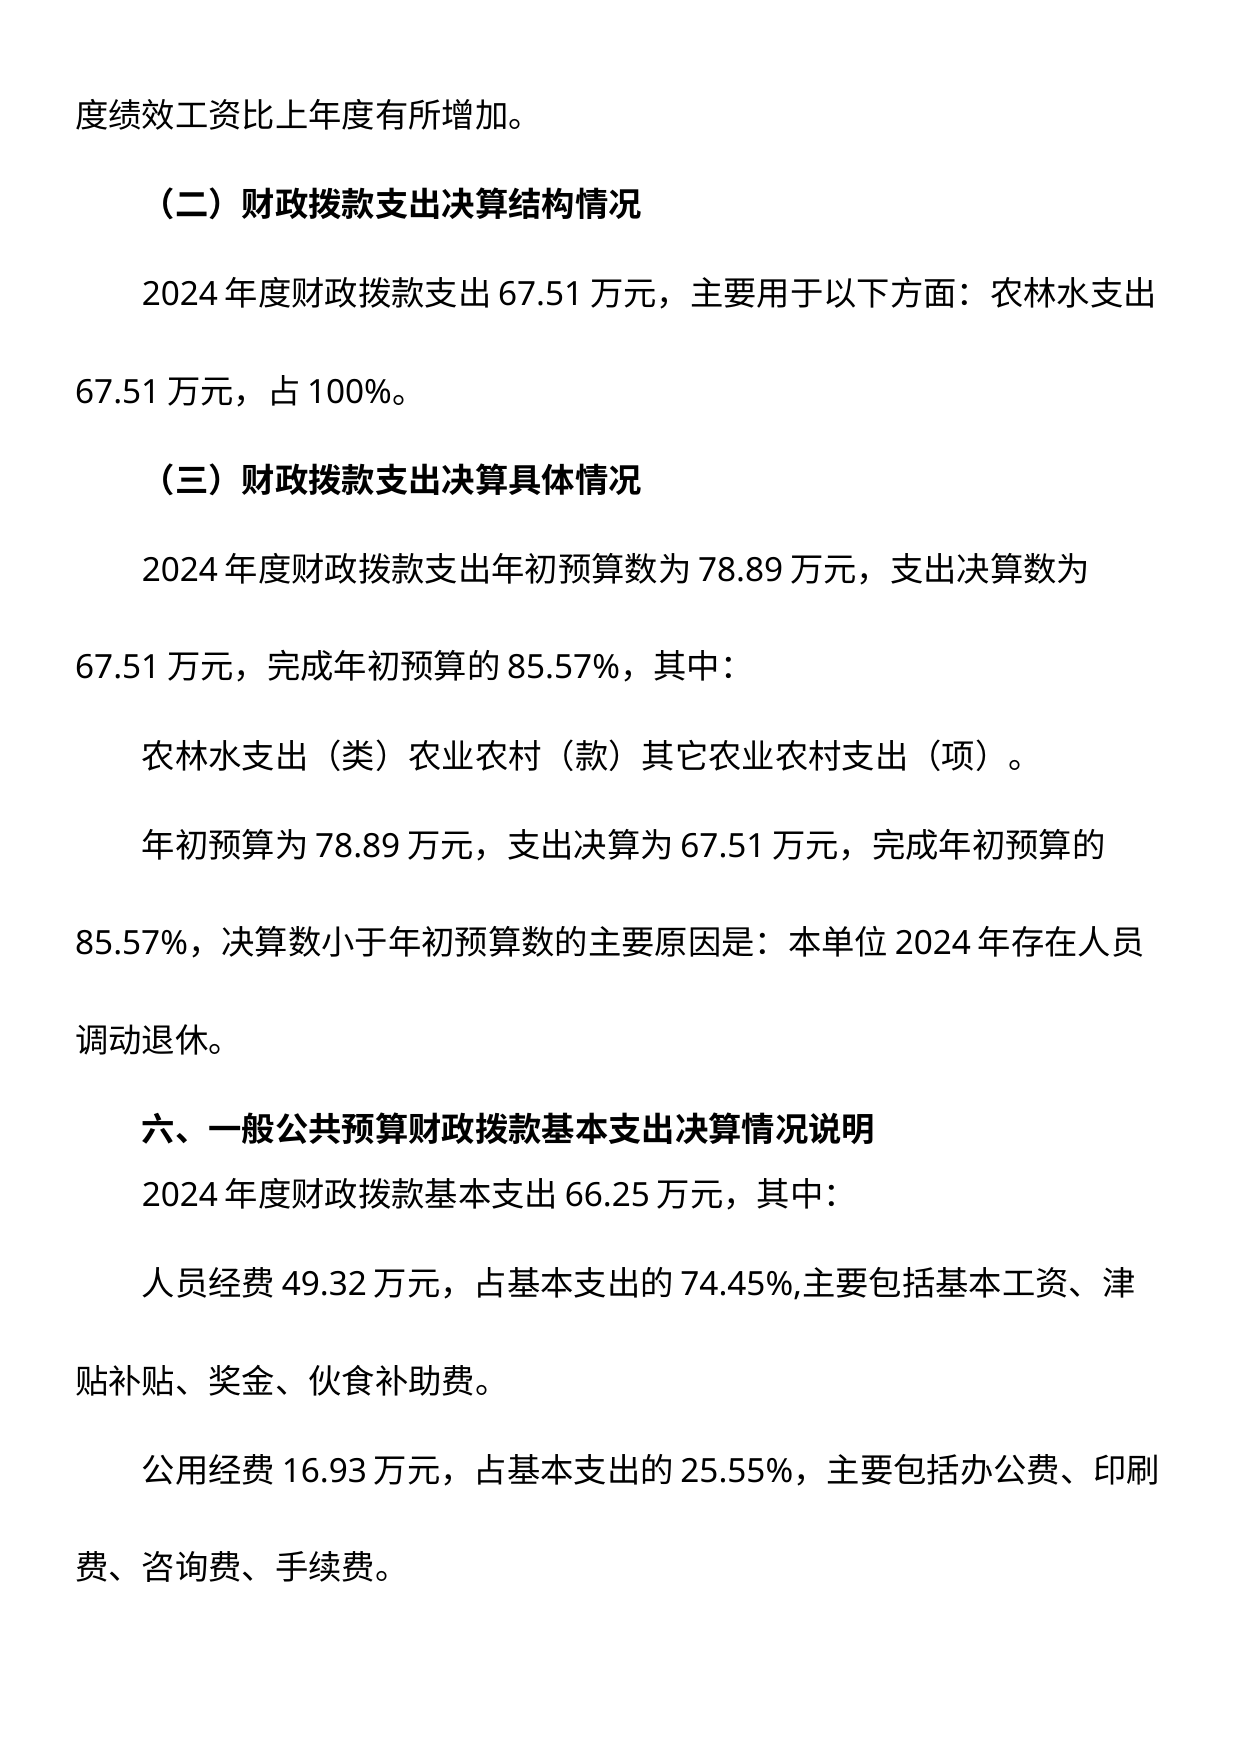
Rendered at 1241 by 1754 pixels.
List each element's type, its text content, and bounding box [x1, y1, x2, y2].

text 农林水支出（类）农业农村（款）其它农业农村支出（项）。 [75, 721, 1165, 786]
text 公用经费16.93万元，占基本支出的25.55%，主要包括办公费、印刷费、咨询费、手续费。 [75, 1435, 1165, 1598]
text （二）财政拨款支出决算结构情况 [75, 170, 1165, 235]
text 2024年度财政拨款基本支出66.25万元，其中： [75, 1159, 1165, 1224]
text （三）财政拨款支出决算具体情况 [75, 446, 1165, 511]
text 六、一般公共预算财政拨款基本支出决算情况说明 [75, 1094, 1165, 1159]
text 年初预算为78.89万元，支出决算为67.51万元，完成年初预算的85.57%，决算数小于年初预算数的主要原因是：本单位2024年存在人员调动退休。 [75, 810, 1165, 1070]
text 2024年度财政拨款支出年初预算数为78.89万元，支出决算数为67.51万元，完成年初预算的85.57%，其中： [75, 534, 1165, 697]
text 人员经费49.32万元，占基本支出的74.45%,主要包括基本工资、津贴补贴、奖金、伙食补助费。 [75, 1248, 1165, 1411]
text 2024年度财政拨款支出67.51万元，主要用于以下方面：农林水支出67.51万元，占100%。 [75, 259, 1165, 421]
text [75, 81, 1165, 146]
